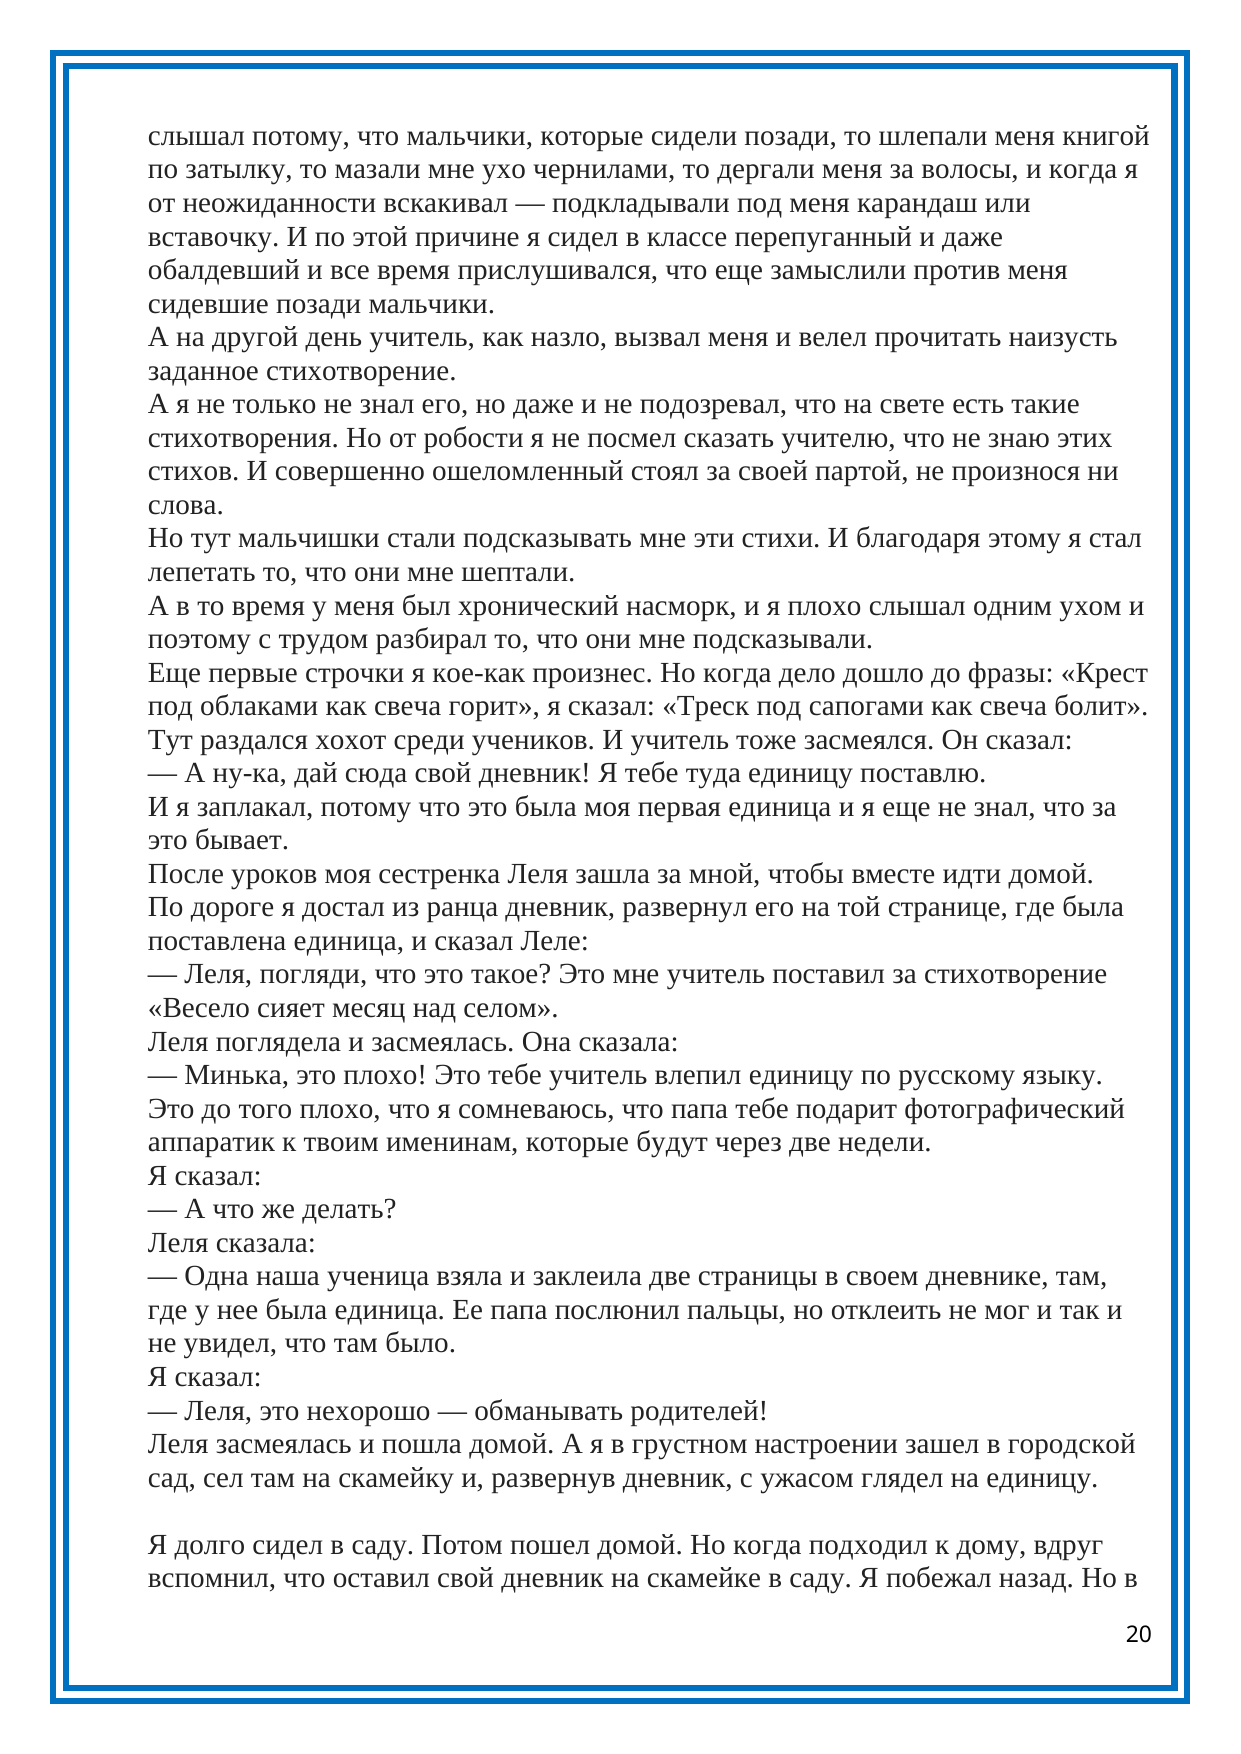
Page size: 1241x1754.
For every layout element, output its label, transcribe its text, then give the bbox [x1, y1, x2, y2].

text А в то время у меня был хронический насморк, и я плохо слышал одним ухом и поэтому с трудом разбирал то, что они мне подсказывали. [148, 588, 1152, 655]
text Леля поглядела и засмеялась. Она сказала: — Минька, это плохо! Это тебе учитель влепил единицу по русскому языку. Это до того плохо, что я сомневаюсь, что папа тебе подарит фотографический аппаратик к твоим именинам, которые будут через две недели. [148, 1024, 1152, 1158]
text Но тут мальчишки стали подсказывать мне эти стихи. И благодаря этому я стал лепетать то, что они мне шептали. [148, 521, 1152, 588]
text Леля сказала: — Одна наша ученица взяла и заклеила две страницы в своем дневнике, там, где у нее была единица. Ее папа послюнил пальцы, но отклеить не мог и так и не увидел, что там было. [148, 1225, 1152, 1359]
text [148, 118, 1152, 319]
text Еще первые строчки я кое-как произнес. Но когда дело дошло до фразы: «Крест под облаками как свеча горит», я сказал: «Треск под сапогами как свеча болит». [148, 655, 1152, 722]
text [148, 1527, 1152, 1594]
text Я сказал: — А что же делать? [148, 1158, 1152, 1225]
text А на другой день учитель, как назло, вызвал меня и велел прочитать наизусть заданное стихотворение. [148, 319, 1152, 386]
text После уроков моя сестренка Леля зашла за мной, чтобы вместе идти домой. [148, 856, 1152, 889]
text Тут раздался хохот среди учеников. И учитель тоже засмеялся. Он сказал: — А ну-ка, дай сюда свой дневник! Я тебе туда единицу поставлю. И я заплакал, потому что это была моя первая единица и я еще не знал, что за это бывает. [148, 722, 1152, 856]
text По дороге я достал из ранца дневник, развернул его на той странице, где была поставлена единица, и сказал Леле: — Леля, погляди, что это такое? Это мне учитель поставил за стихотворение «Весело сияет месяц над селом». [148, 889, 1152, 1024]
text Я сказал: — Леля, это нехорошо — обманывать родителей! [148, 1359, 1152, 1426]
text А я не только не знал его, но даже и не подозревал, что на свете есть такие стихотворения. Но от робости я не посмел сказать учителю, что не знаю этих стихов. И совершенно ошеломленный стоял за своей партой, не произнося ни слова. [148, 386, 1152, 521]
text Леля засмеялась и пошла домой. А я в грустном настроении зашел в городской сад, сел там на скамейку и, развернув дневник, с ужасом глядел на единицу. [148, 1426, 1152, 1493]
